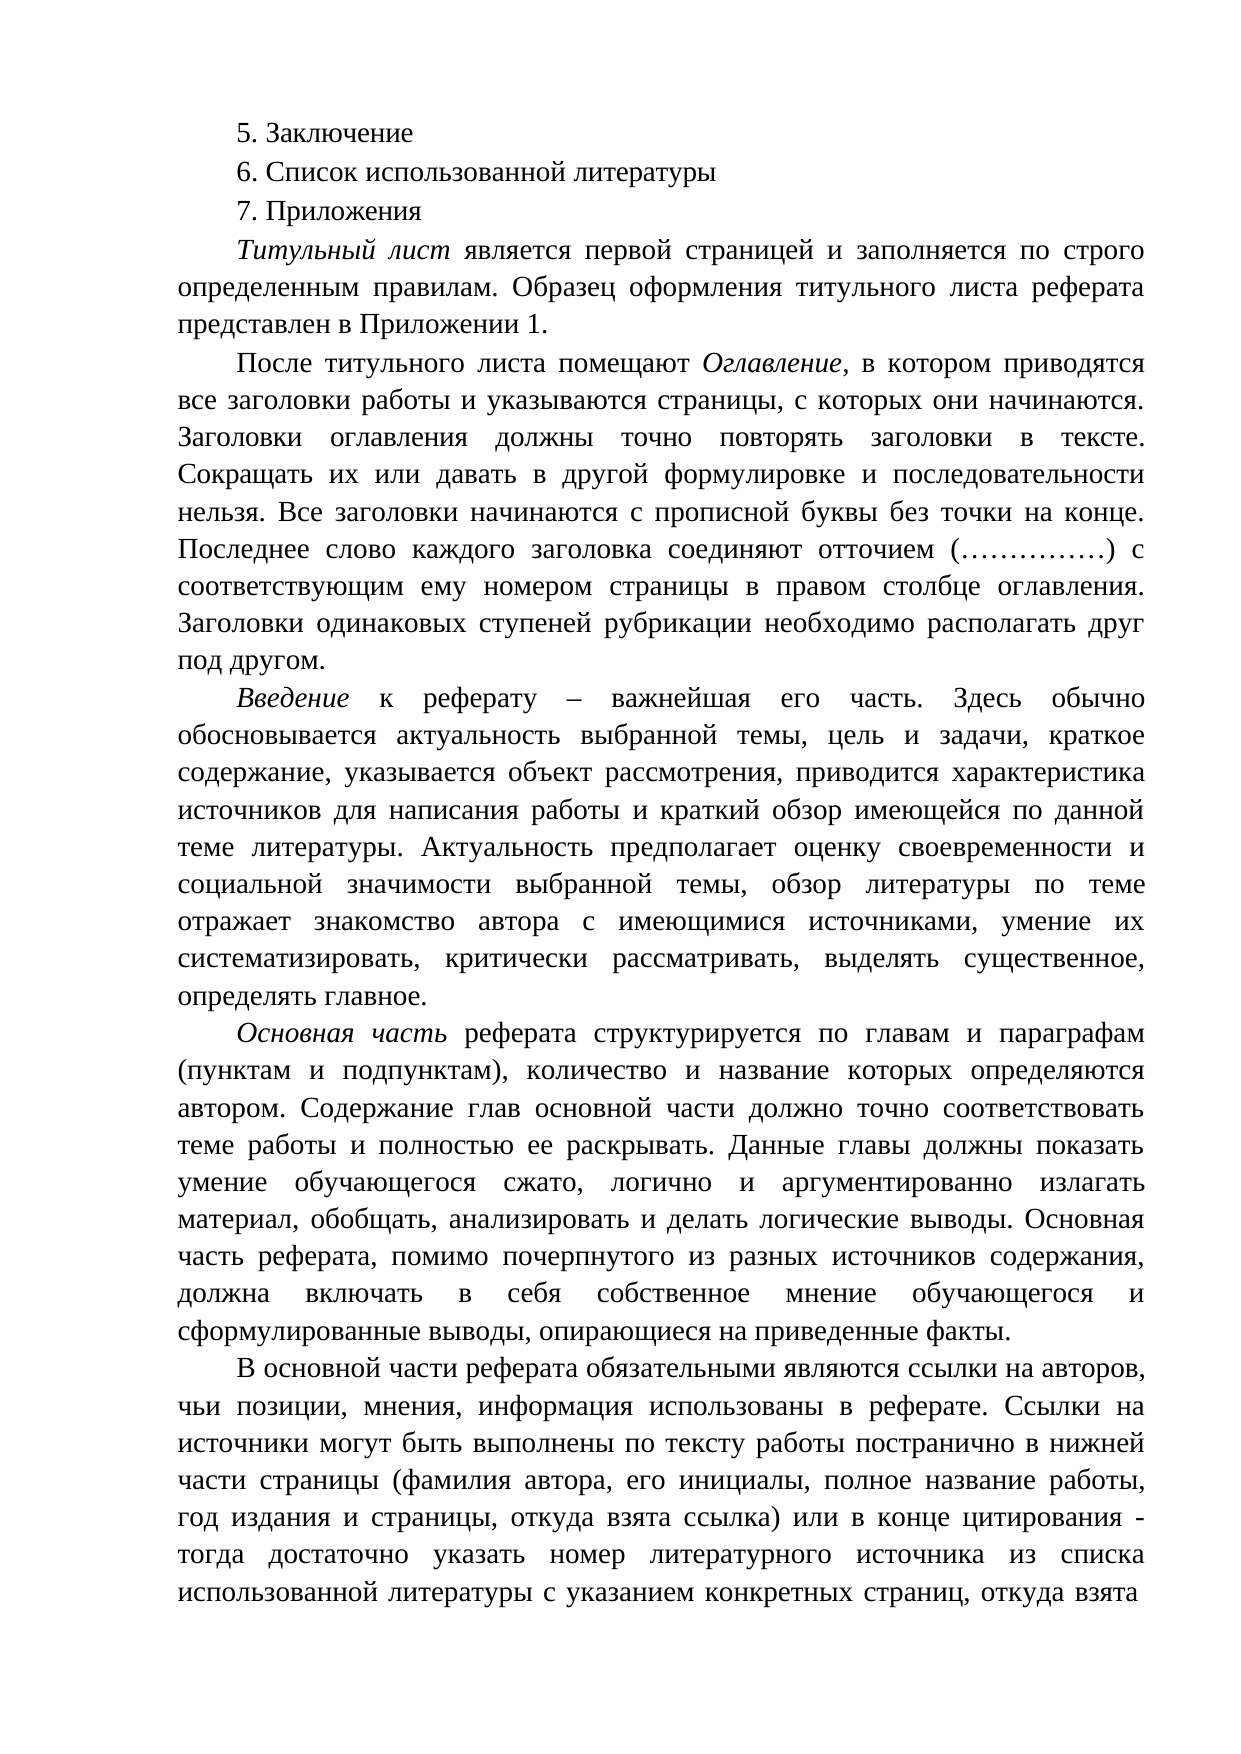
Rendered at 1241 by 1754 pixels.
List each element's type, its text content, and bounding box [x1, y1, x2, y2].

list Заключение [236, 115, 1181, 149]
list Приложения [236, 193, 1181, 227]
text Титульный лист является первой страницей и заполняется по строго определенным правилам. Образец оформления титульного листа реферата представлен в Приложении 1. [177, 232, 1145, 340]
text Основная часть реферата структурируется по главам и параграфам (пунктам и подпунктам), количество и название которых определяются автором. Содержание глав основной части должно точно соответствовать теме работы и полностью ее раскрывать. Данные главы должны показать умение обучающегося сжато, логично и аргументированно излагать материал, обобщать, анализировать и делать логические выводы. Основная часть реферата, помимо почерпнутого из разных источников содержания, должна включать в себя собственное мнение обучающегося и сформулированные выводы, опирающиеся на приведенные факты. [177, 1015, 1145, 1346]
list Список использованной литературы [236, 154, 1181, 188]
text Введение к реферату – важнейшая его часть. Здесь обычно обосновывается актуальность выбранной темы, цель и задачи, краткое содержание, указывается объект рассмотрения, приводится характеристика источников для написания работы и краткий обзор имеющейся по данной теме литературы. Актуальность предполагает оценку своевременности и социальной значимости выбранной темы, обзор литературы по теме отражает знакомство автора с имеющимися источниками, умение их систематизировать, критически рассматривать, выделять существенное, определять главное. [177, 680, 1146, 1011]
text В основной части реферата обязательными являются ссылки на авторов, чьи позиции, мнения, информация использованы в реферате. Ссылки на источники могут быть выполнены по тексту работы постранично в нижней части страницы (фамилия автора, его инициалы, полное название работы, год издания и страницы, откуда взята ссылка) или в конце цитирования - тогда достаточно указать номер литературного источника из списка использованной литературы с указанием конкретных страниц, откуда взята [177, 1351, 1146, 1607]
text После титульного листа помещают Оглавление, в котором приводятся все заголовки работы и указываются страницы, с которых они начинаются. Заголовки оглавления должны точно повторять заголовки в тексте. Сокращать их или давать в другой формулировке и последовательности нельзя. Все заголовки начинаются с прописной буквы без точки на конце. Последнее слово каждого заголовка соединяют отточием (……………) с соответствующим ему номером страницы в правом столбце оглавления. Заголовки одинаковых ступеней рубрикации необходимо располагать друг под другом. [177, 345, 1145, 676]
